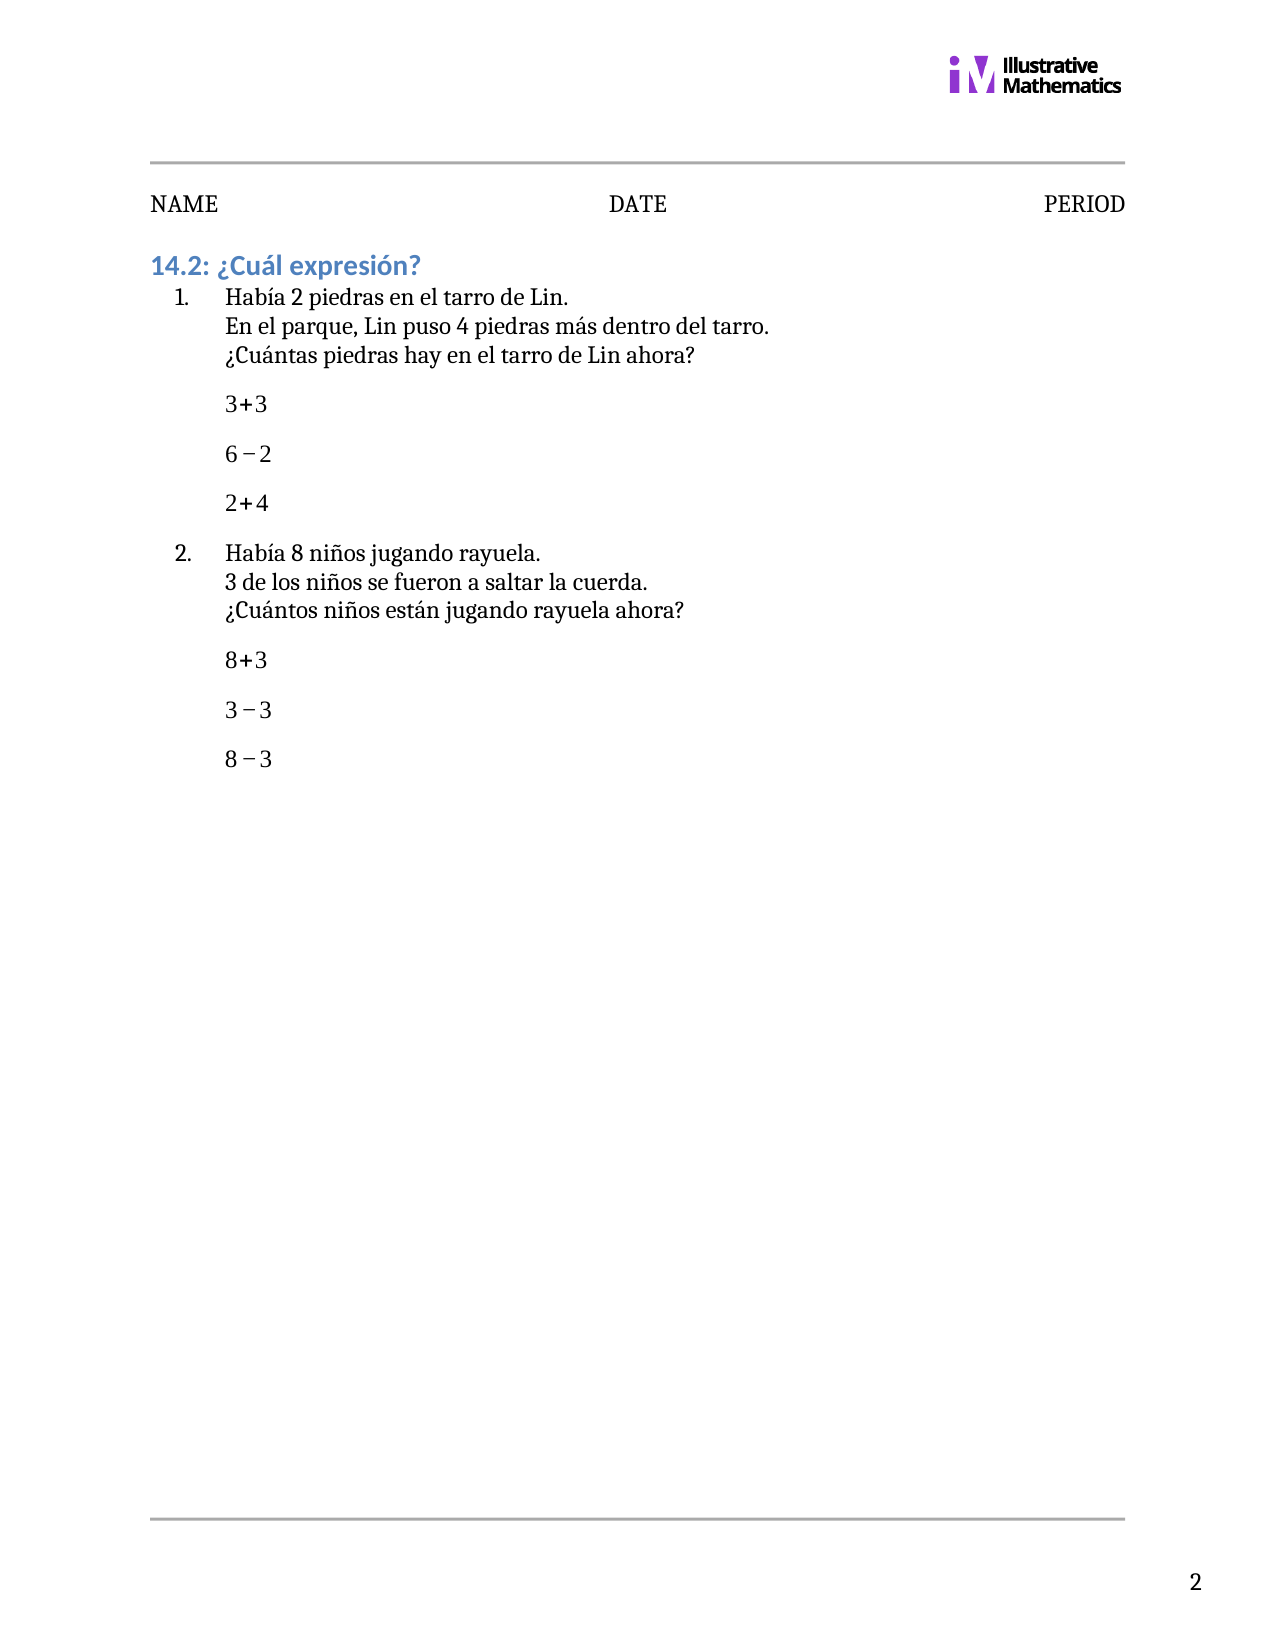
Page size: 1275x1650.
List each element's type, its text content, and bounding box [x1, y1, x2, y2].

picture [949, 55, 1121, 93]
list Había 2 piedras en el tarro de Lin. En el parque, Lin puso 4 piedras más dentro del tarro. ¿Cuántas piedras hay en el tarro de Lin ahora? [175, 283, 1125, 369]
list Había 8 niños jugando rayuela. 3 de los niños se fueron a saltar la cuerda. ¿Cuántos niños están jugando rayuela ahora? [175, 539, 1125, 625]
subtitle 14.2: ¿Cuál expresión? [150, 247, 1125, 283]
